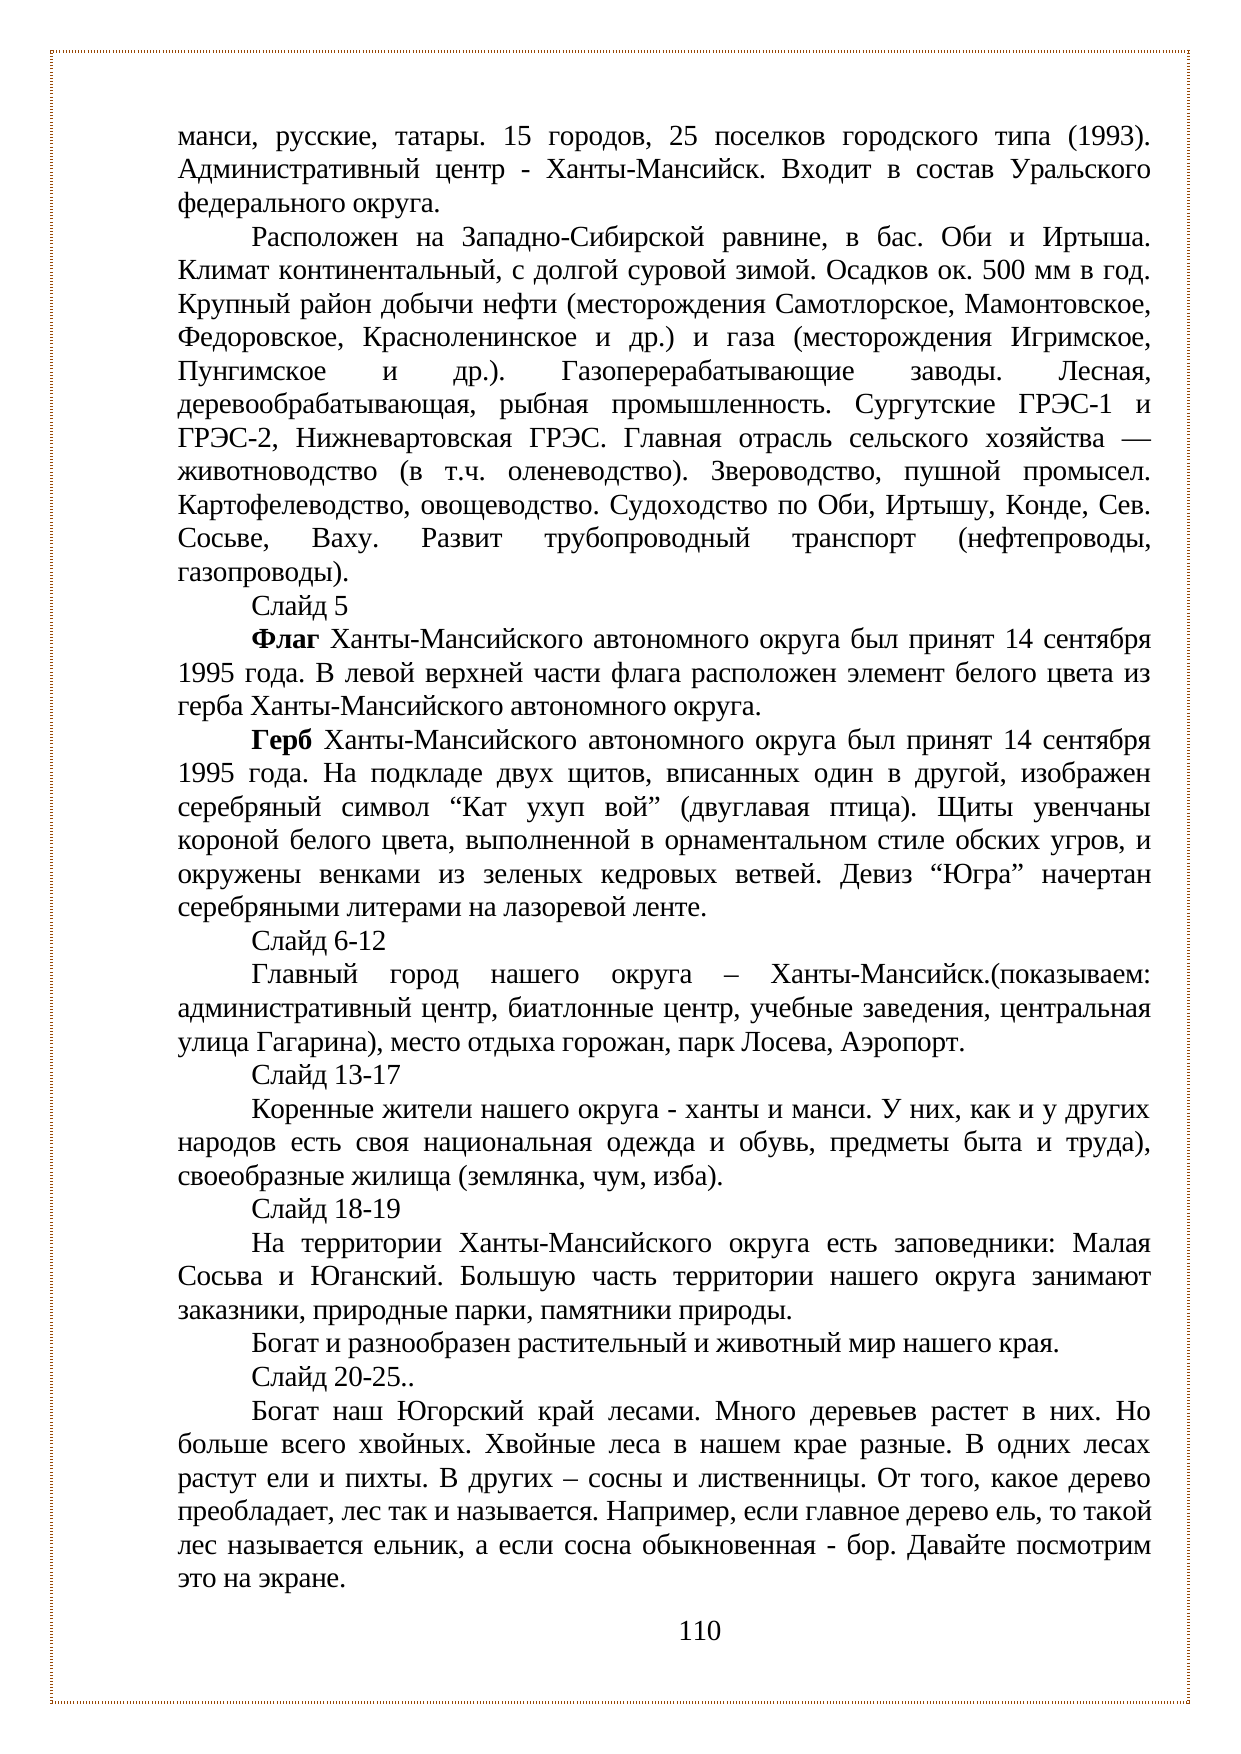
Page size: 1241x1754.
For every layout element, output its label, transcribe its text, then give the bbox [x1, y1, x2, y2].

text Слайд 5 [177, 588, 1152, 621]
text Коренные жители нашего округа - ханты и манси. У них, как и у других народов есть своя национальная одежда и обувь, предметы быта и труда), своеобразные жилища (землянка, чум, изба). [177, 1091, 1152, 1191]
text Слайд 20-25.. [177, 1359, 1152, 1393]
text Богат наш Югорский край лесами. Много деревьев растет в них. Но больше всего хвойных. Хвойные леса в нашем крае разные. В одних лесах растут ели и пихты. В других – сосны и лиственницы. От того, какое дерево преобладает, лес так и называется. Например, если главное дерево ель, то такой лес называется ельник, а если сосна обыкновенная - бор. Давайте посмотрим это на экране. [177, 1393, 1152, 1594]
text Слайд 18-19 [177, 1191, 1152, 1225]
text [177, 118, 1152, 219]
text Расположен на Западно-Сибирской равнине, в бас. Оби и Иртыша. Климат континентальный, с долгой суровой зимой. Осадков ок. 500 мм в год. Крупный район добычи нефти (месторождения Самотлорское, Мамонтовское, Федоровское, Красноленинское и др.) и газа (месторождения Игримское, Пунгимское и др.). Газоперерабатывающие заводы. Лесная, деревообрабатывающая, рыбная промышленность. Сургутские ГРЭС-1 и ГРЭС-2, Нижневартовская ГРЭС. Главная отрасль сельского хозяйства — животноводство (в т.ч. оленеводство). Звероводство, пушной промысел. Картофелеводство, овощеводство. Судоходство по Оби, Иртышу, Конде, Сев. Сосьве, Ваху. Развит трубопроводный транспорт (нефтепроводы, газопроводы). [177, 219, 1152, 588]
text Слайд 6-12 [177, 923, 1152, 957]
text Богат и разнообразен растительный и животный мир нашего края. [177, 1326, 1152, 1359]
text Слайд 13-17 [177, 1057, 1152, 1091]
text Флаг Ханты-Мансийского автономного округа был принят 14 сентября 1995 года. В левой верхней части флага расположен элемент белого цвета из герба Ханты-Мансийского автономного округа. [177, 621, 1152, 722]
text Герб Ханты-Мансийского автономного округа был принят 14 сентября 1995 года. На подкладе двух щитов, вписанных один в другой, изображен серебряный символ “Кат ухуп вой” (двуглавая птица). Щиты увенчаны короной белого цвета, выполненной в орнаментальном стиле обских угров, и окружены венками из зеленых кедровых ветвей. Девиз “Югра” начертан серебряными литерами на лазоревой ленте. [177, 722, 1152, 923]
text Главный город нашего округа – Ханты-Мансийск.(показываем: административный центр, биатлонные центр, учебные заведения, центральная улица Гагарина), место отдыха горожан, парк Лосева, Аэропорт. [177, 957, 1152, 1057]
text На территории Ханты-Мансийского округа есть заповедники: Малая Сосьва и Юганский. Большую часть территории нашего округа занимают заказники, природные парки, памятники природы. [177, 1225, 1152, 1326]
